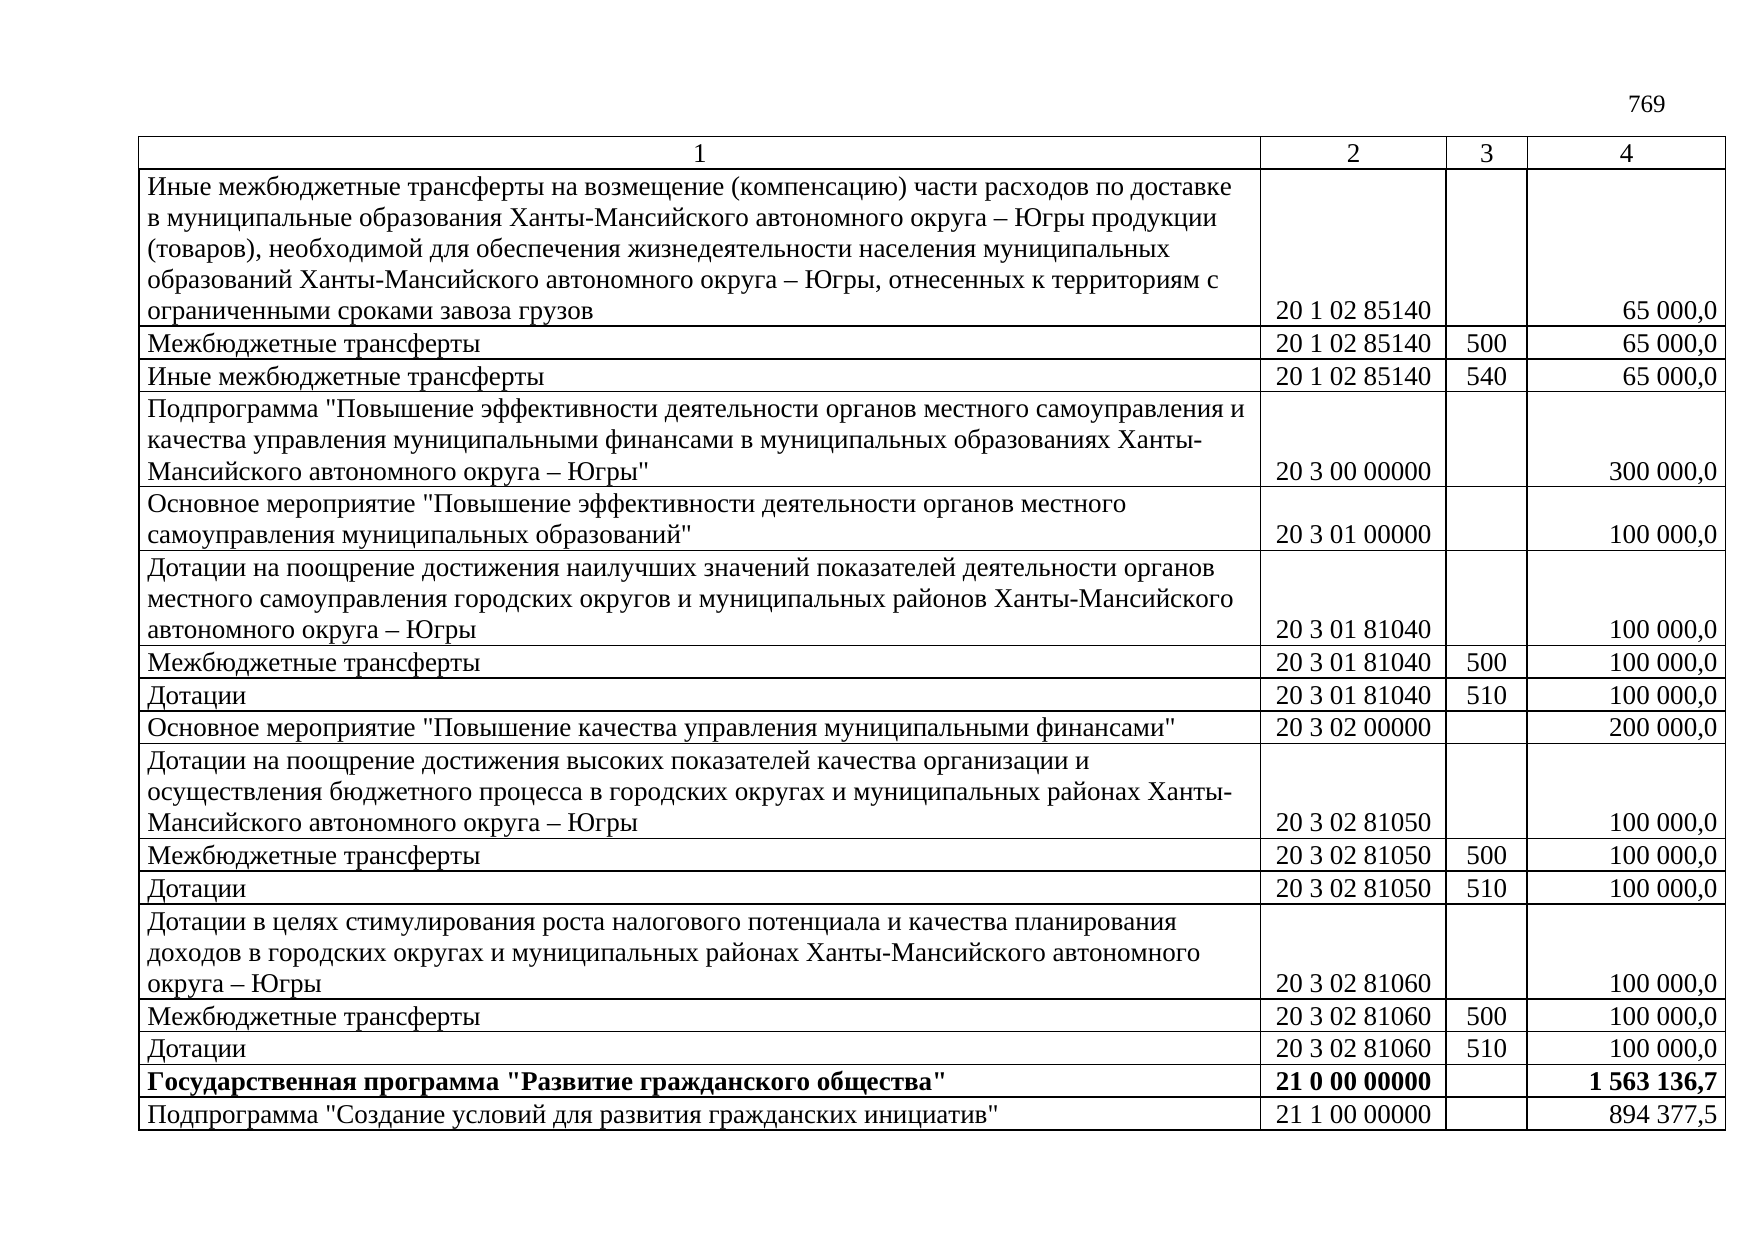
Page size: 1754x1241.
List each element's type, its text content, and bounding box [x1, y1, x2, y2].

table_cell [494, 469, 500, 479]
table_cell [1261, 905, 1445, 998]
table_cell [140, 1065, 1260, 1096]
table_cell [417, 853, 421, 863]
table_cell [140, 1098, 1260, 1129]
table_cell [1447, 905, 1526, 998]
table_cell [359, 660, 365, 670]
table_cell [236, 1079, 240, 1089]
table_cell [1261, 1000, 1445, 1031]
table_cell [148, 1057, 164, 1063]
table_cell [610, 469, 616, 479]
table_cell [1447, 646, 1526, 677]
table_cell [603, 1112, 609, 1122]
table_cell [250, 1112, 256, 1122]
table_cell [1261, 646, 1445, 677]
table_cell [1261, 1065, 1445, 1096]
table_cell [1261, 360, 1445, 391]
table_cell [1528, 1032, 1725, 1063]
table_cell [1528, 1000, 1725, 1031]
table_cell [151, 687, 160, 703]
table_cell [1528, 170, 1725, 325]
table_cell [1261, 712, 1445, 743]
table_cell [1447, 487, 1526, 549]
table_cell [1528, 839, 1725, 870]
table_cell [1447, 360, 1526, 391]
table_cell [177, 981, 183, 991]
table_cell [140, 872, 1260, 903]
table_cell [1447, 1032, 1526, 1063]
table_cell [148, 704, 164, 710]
table_header 1 [139, 137, 1260, 168]
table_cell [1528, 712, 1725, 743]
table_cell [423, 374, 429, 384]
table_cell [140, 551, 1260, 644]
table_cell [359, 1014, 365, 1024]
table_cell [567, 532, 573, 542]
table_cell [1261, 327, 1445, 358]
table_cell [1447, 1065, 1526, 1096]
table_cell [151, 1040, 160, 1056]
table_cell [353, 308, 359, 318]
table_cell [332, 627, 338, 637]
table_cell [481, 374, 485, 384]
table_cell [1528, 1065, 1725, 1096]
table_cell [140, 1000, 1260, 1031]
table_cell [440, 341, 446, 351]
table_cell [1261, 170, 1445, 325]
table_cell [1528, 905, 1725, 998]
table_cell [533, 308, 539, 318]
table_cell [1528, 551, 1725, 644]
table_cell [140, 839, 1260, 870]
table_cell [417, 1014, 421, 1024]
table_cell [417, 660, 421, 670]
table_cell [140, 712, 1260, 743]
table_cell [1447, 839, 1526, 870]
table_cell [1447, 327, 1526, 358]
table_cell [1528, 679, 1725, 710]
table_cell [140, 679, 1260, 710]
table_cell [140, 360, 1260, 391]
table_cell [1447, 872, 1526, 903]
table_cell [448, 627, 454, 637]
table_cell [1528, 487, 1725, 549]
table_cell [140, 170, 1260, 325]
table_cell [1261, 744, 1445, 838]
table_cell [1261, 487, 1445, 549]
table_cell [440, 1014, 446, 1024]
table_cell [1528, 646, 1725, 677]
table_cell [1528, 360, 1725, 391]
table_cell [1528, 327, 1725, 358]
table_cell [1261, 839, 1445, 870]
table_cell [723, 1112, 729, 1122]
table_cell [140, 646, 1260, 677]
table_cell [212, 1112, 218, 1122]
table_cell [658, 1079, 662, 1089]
table_header 2 [1261, 137, 1446, 168]
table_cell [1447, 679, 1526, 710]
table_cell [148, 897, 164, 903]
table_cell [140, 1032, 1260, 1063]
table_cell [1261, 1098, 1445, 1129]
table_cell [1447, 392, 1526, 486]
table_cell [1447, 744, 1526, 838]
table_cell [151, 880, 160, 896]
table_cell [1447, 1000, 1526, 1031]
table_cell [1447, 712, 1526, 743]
table_header 3 [1447, 137, 1527, 168]
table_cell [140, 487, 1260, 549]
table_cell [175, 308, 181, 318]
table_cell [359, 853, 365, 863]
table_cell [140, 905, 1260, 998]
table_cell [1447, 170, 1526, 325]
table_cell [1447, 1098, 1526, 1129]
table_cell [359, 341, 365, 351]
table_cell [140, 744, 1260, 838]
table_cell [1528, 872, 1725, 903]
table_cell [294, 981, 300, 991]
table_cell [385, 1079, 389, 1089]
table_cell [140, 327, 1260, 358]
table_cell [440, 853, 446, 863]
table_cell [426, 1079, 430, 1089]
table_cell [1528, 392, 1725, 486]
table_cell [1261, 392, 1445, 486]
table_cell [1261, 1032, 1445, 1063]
table_header 4 [1528, 137, 1725, 168]
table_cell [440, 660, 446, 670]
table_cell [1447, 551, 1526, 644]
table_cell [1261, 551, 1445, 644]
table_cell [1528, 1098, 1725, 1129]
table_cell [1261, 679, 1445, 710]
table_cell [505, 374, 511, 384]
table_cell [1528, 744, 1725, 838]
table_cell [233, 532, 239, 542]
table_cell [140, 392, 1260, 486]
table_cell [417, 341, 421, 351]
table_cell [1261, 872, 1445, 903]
